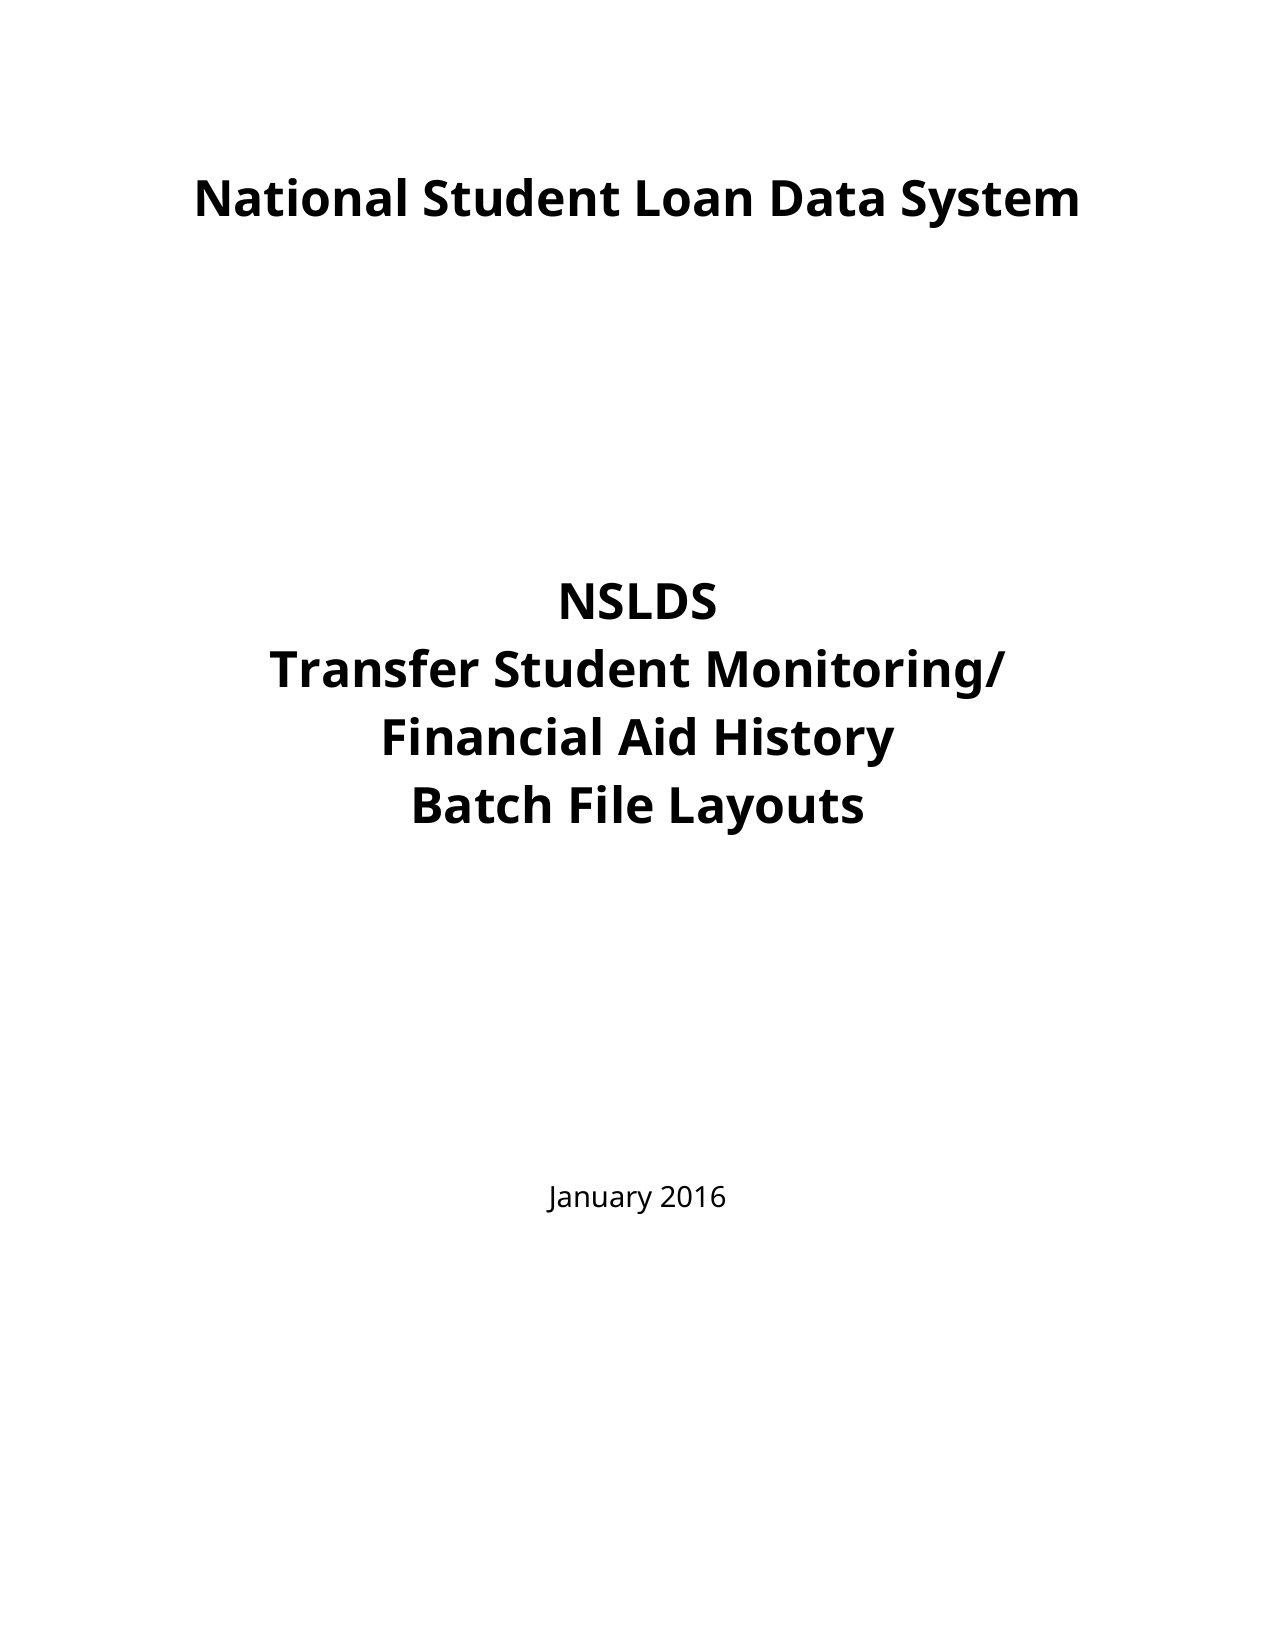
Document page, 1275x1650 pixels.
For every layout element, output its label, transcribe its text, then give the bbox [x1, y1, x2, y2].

text National Student Loan Data System [150, 162, 1125, 231]
text NSLDS Transfer Student Monitoring/ Financial Aid History Batch File Layouts [150, 566, 1125, 838]
text January 2016 [150, 1177, 1125, 1216]
